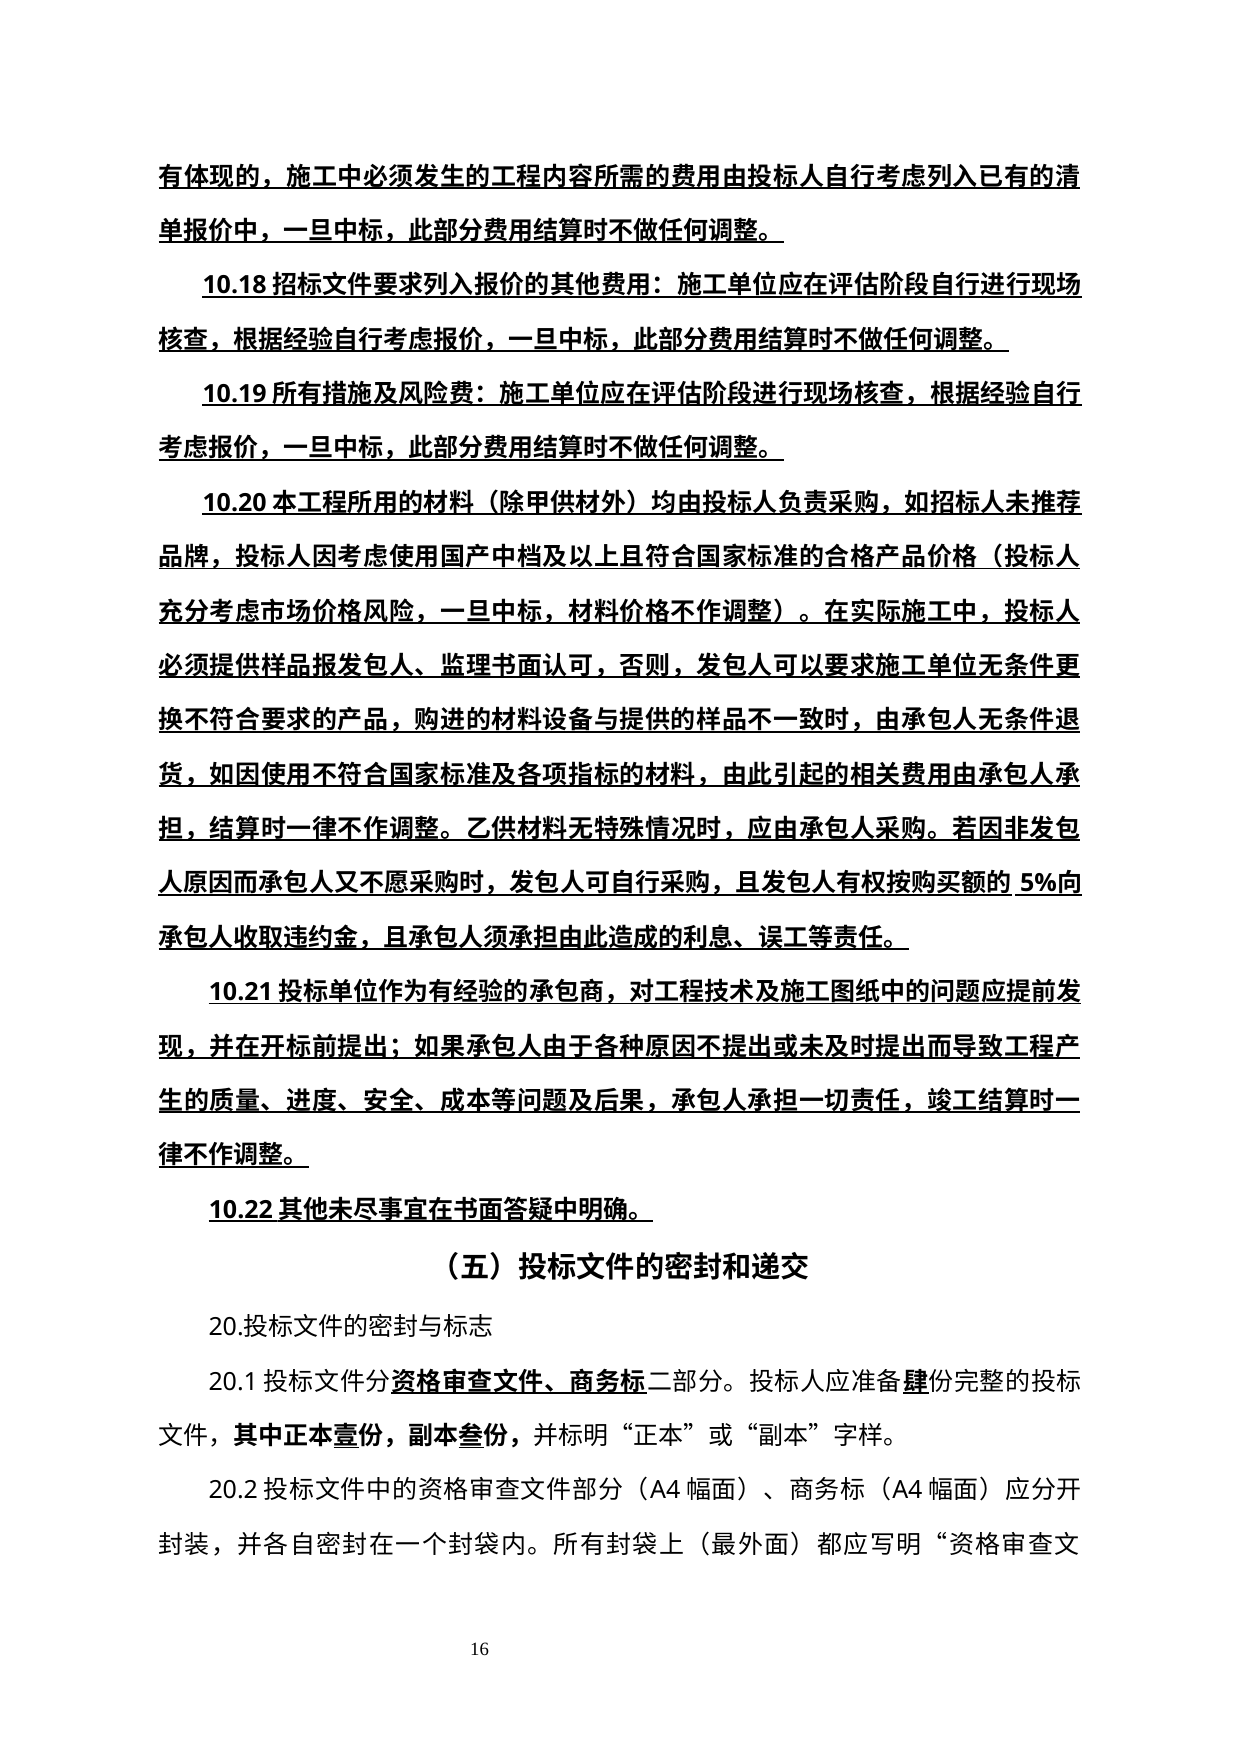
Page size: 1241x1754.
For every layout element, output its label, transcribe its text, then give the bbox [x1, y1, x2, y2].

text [158, 1470, 1082, 1561]
text 20.1投标文件分资格审查文件、商务标二部分。投标人应准备肆份完整的投标文件，其中正本壹份，副本叁份，并标明“正本”或“副本”字样。 [158, 1361, 1082, 1452]
text 10.20本工程所用的材料（除甲供材外）均由投标人负责采购，如招标人未推荐品牌，投标人因考虑使用国产中档及以上且符合国家标准的合格产品价格（投标人充分考虑市场价格风险，一旦中标，材料价格不作调整）。在实际施工中，投标人必须提供样品报发包人、监理书面认可，否则，发包人可以要求施工单位无条件更换不符合要求的产品，购进的材料设备与提供的样品不一致时，由承包人无条件退货，如因使用不符合国家标准及各项指标的材料，由此引起的相关费用由承包人承担，结算时一律不作调整。乙供材料无特殊情况时，应由承包人采购。若因非发包人原因而承包人又不愿采购时，发包人可自行采购，且发包人有权按购买额的5%向承包人收取违约金，且承包人须承担由此造成的利息、误工等责任。 [158, 482, 1082, 953]
text 10.18招标文件要求列入报价的其他费用：施工单位应在评估阶段自行进行现场核查，根据经验自行考虑报价，一旦中标，此部分费用结算时不做任何调整。 [158, 265, 1082, 355]
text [158, 156, 1082, 247]
text 10.21投标单位作为有经验的承包商，对工程技术及施工图纸中的问题应提前发现，并在开标前提出；如果承包人由于各种原因不提出或未及时提出而导致工程产生的质量、进度、安全、成本等问题及后果，承包人承担一切责任，竣工结算时一律不作调整。 [158, 972, 1082, 1171]
text 10.22其他未尽事宜在书面答疑中明确。 [158, 1189, 1082, 1225]
text 20.投标文件的密封与标志 [158, 1307, 1082, 1343]
text 10.19所有措施及风险费：施工单位应在评估阶段进行现场核查，根据经验自行考虑报价，一旦中标，此部分费用结算时不做任何调整。 [158, 373, 1082, 464]
subtitle （五）投标文件的密封和递交 [158, 1243, 1082, 1286]
